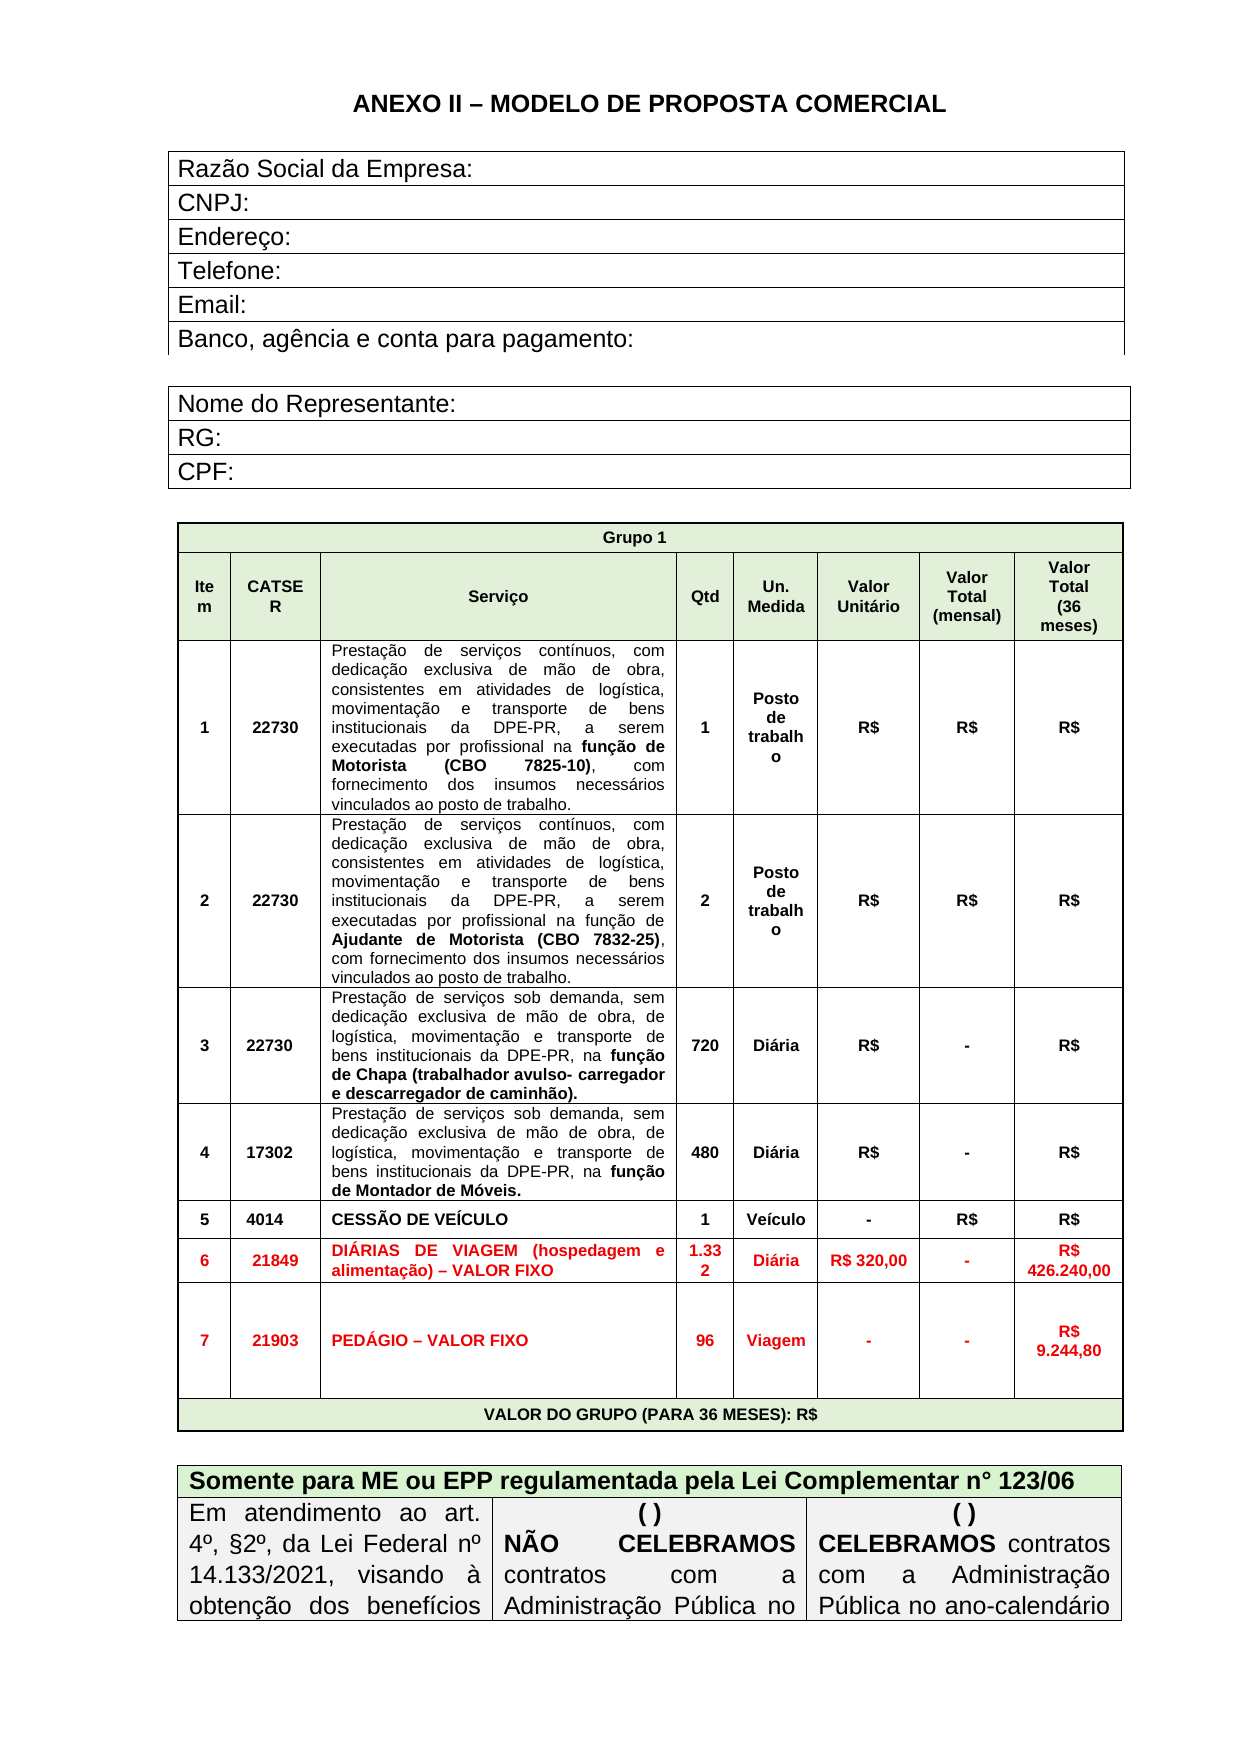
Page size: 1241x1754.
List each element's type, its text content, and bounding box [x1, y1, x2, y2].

table_cell CATSER [231, 553, 320, 640]
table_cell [178, 1498, 492, 1620]
table_cell Diária [734, 988, 817, 1103]
table_cell DIÁRIAS DE VIAGEM (hospedagem e alimentação) – VALOR FIXO [321, 1239, 676, 1282]
text Email: [169, 288, 1124, 321]
text CNPJ: [169, 186, 1124, 219]
table_cell Prestação de serviços sob demanda, sem dedicação exclusiva de mão de obra, de logística, movimentação e transporte de bens institucionais da DPE-PR, na função de Chapa (trabalhador avulso- carregador e descarregador de caminhão). [321, 988, 676, 1103]
table_cell 1 [677, 1201, 733, 1238]
table_cell 2 [179, 815, 230, 987]
table_cell 480 [677, 1104, 733, 1200]
text Banco, agência e conta para pagamento: [169, 322, 1124, 355]
table_cell 22730 [231, 988, 320, 1103]
table_cell R$ 426.240,00 [1015, 1239, 1122, 1282]
table_cell R$ [920, 815, 1014, 987]
table_cell Valor Total (mensal) [920, 553, 1014, 640]
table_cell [807, 1498, 1121, 1620]
table_cell VALOR DO GRUPO (PARA 36 MESES): R$ [179, 1399, 1122, 1430]
table_cell Diária [734, 1104, 817, 1200]
table_cell Posto de trabalho [734, 641, 817, 813]
table_cell R$ 320,00 [818, 1239, 919, 1282]
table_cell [493, 1498, 806, 1620]
table_cell R$ [920, 1201, 1014, 1238]
text CPF: [169, 455, 1130, 488]
table_cell CESSÃO DE VEÍCULO [321, 1201, 676, 1238]
table_cell Qtd [677, 553, 733, 640]
table_cell 1 [677, 641, 733, 813]
table_cell 22730 [231, 641, 320, 813]
table_cell Un. Medida [734, 553, 817, 640]
table_cell 720 [677, 988, 733, 1103]
table_cell Diária [734, 1239, 817, 1282]
table_cell 22730 [231, 815, 320, 987]
table_cell - [920, 1283, 1014, 1398]
table_cell R$ [818, 988, 919, 1103]
table_cell 21849 [231, 1239, 320, 1282]
table_cell 7 [179, 1283, 230, 1398]
table_cell - [920, 1104, 1014, 1200]
table_cell R$ [818, 641, 919, 813]
table_cell R$ [1015, 641, 1122, 813]
table_cell - [920, 988, 1014, 1103]
table_cell Posto de trabalho [734, 815, 817, 987]
table_cell - [818, 1283, 919, 1398]
table_cell Valor Total (36 meses) [1015, 553, 1122, 640]
table_cell 21903 [231, 1283, 320, 1398]
table_cell Prestação de serviços contínuos, com dedicação exclusiva de mão de obra, consistentes em atividades de logística, movimentação e transporte de bens institucionais da DPE-PR, a serem executadas por profissional na função de Ajudante de Motorista (CBO 7832-25), com fornecimento dos insumos necessários vinculados ao posto de trabalho. [321, 815, 676, 987]
table_cell R$ [818, 1104, 919, 1200]
table_cell Prestação de serviços sob demanda, sem dedicação exclusiva de mão de obra, de logística, movimentação e transporte de bens institucionais da DPE-PR, na função de Montador de Móveis. [321, 1104, 676, 1200]
text Endereço: [169, 220, 1124, 253]
text Nome do Representante: [169, 387, 1130, 420]
table_cell Viagem [734, 1283, 817, 1398]
table_cell Valor Unitário [818, 553, 919, 640]
text Telefone: [169, 254, 1124, 287]
table_cell - [818, 1201, 919, 1238]
table_cell R$ [1015, 815, 1122, 987]
table_cell R$ [1015, 1201, 1122, 1238]
text Razão Social da Empresa: [169, 152, 1124, 185]
table_cell 4014 [231, 1201, 320, 1238]
table_cell Serviço [321, 553, 676, 640]
table_cell R$ 9.244,80 [1015, 1283, 1122, 1398]
table_cell R$ [1015, 1104, 1122, 1200]
table_cell R$ [920, 641, 1014, 813]
table_cell Item [179, 553, 230, 640]
table_cell 1 [179, 641, 230, 813]
table_cell 17302 [231, 1104, 320, 1200]
table_header Somente para ME ou EPP regulamentada pela Lei Complementar n° 123/06 [178, 1466, 1121, 1497]
table_cell 1.332 [677, 1239, 733, 1282]
table_cell Veículo [734, 1201, 817, 1238]
table_cell PEDÁGIO – VALOR FIXO [321, 1283, 676, 1398]
table_cell 6 [179, 1239, 230, 1282]
table_cell 5 [179, 1201, 230, 1238]
table_cell 2 [677, 815, 733, 987]
table_cell R$ [1015, 988, 1122, 1103]
table_header Grupo 1 [179, 524, 1122, 552]
table_cell 96 [677, 1283, 733, 1398]
table_cell 4 [179, 1104, 230, 1200]
text ANEXO II – MODELO DE PROPOSTA COMERCIAL [177, 89, 1122, 118]
table_cell - [920, 1239, 1014, 1282]
text RG: [169, 421, 1130, 454]
table_cell R$ [818, 815, 919, 987]
table_cell 3 [179, 988, 230, 1103]
table_cell Prestação de serviços contínuos, com dedicação exclusiva de mão de obra, consistentes em atividades de logística, movimentação e transporte de bens institucionais da DPE-PR, a serem executadas por profissional na função de Motorista (CBO 7825-10), com fornecimento dos insumos necessários vinculados ao posto de trabalho. [321, 641, 676, 813]
